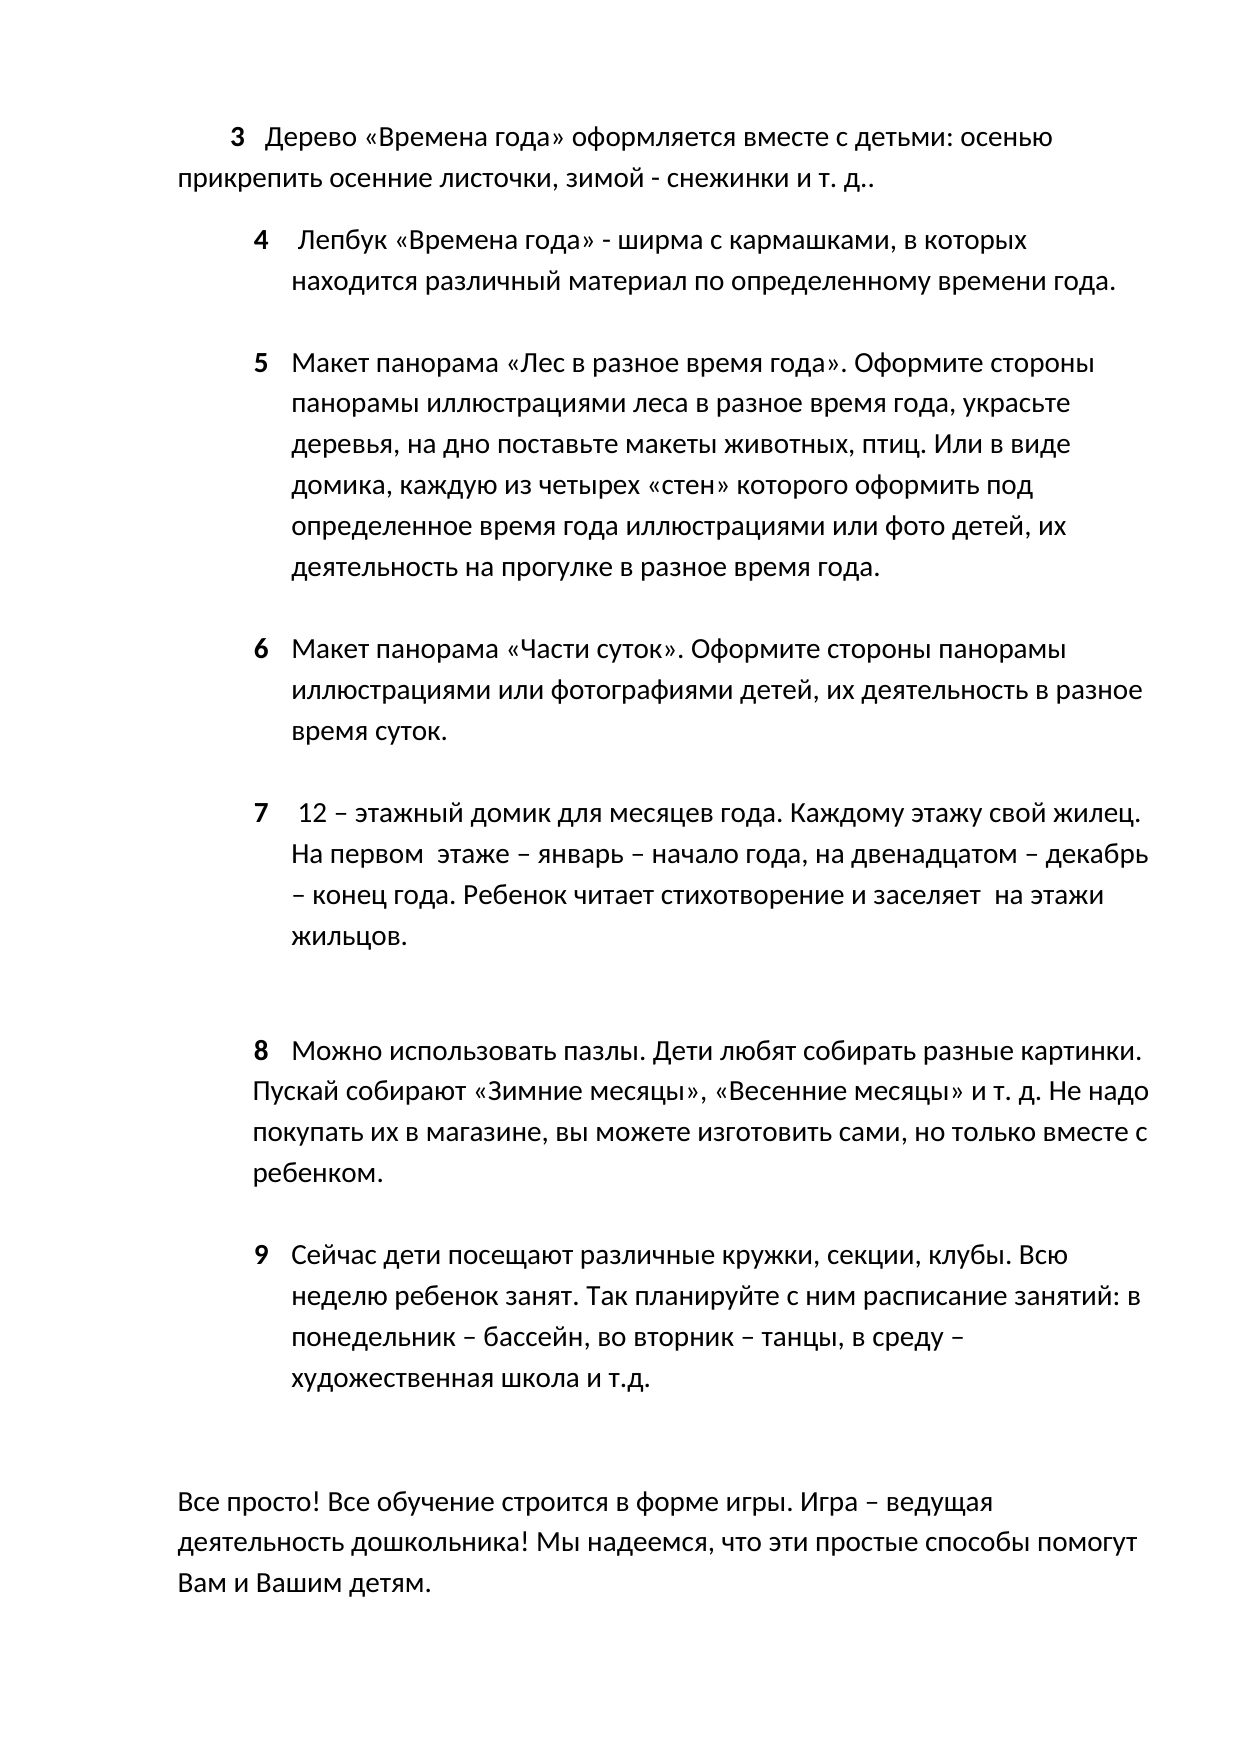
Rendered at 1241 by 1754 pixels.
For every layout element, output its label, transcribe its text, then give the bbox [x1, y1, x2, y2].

list Макет панорама «Части суток». Оформите стороны панорамы иллюстрациями или фотографиями детей, их деятельность в разное время суток. [253, 630, 1152, 748]
list Лепбук «Времена года» - ширма с кармашками, в которых находится различный материал по определенному времени года. [253, 221, 1152, 297]
list Макет панорама «Лес в разное время года». Оформите стороны панорамы иллюстрациями леса в разное время года, украсьте деревья, на дно поставьте макеты животных, птиц. Или в виде домика, каждую из четырех «стен» которого оформить под определенное время года иллюстрациями или фото детей, их деятельность на прогулке в разное время года. [253, 344, 1152, 584]
text Все просто! Все обучение строится в форме игры. Игра – ведущая деятельность дошкольника! Мы надеемся, что эти простые способы помогут Вам и Вашим детям. [177, 1483, 1152, 1600]
text 3 Дерево «Времена года» оформляется вместе с детьми: осенью прикрепить осенние листочки, зимой - снежинки и т. д.. [177, 118, 1152, 195]
list Можно использовать пазлы. Дети любят собирать разные картинки. [253, 1032, 1152, 1067]
list Сейчас дети посещают различные кружки, секции, клубы. Всю неделю ребенок занят. Так планируйте с ним расписание занятий: в понедельник – бассейн, во вторник – танцы, в среду – художественная школа и т.д. [253, 1236, 1152, 1395]
list Пускай собирают «Зимние месяцы», «Весенние месяцы» и т. д. Не надо покупать их в магазине, вы можете изготовить сами, но только вместе с ребенком. [252, 1072, 1152, 1190]
list 12 – этажный домик для месяцев года. Каждому этажу свой жилец. На первом этаже – январь – начало года, на двенадцатом – декабрь – конец года. Ребенок читает стихотворение и заселяет на этажи жильцов. [253, 794, 1152, 952]
